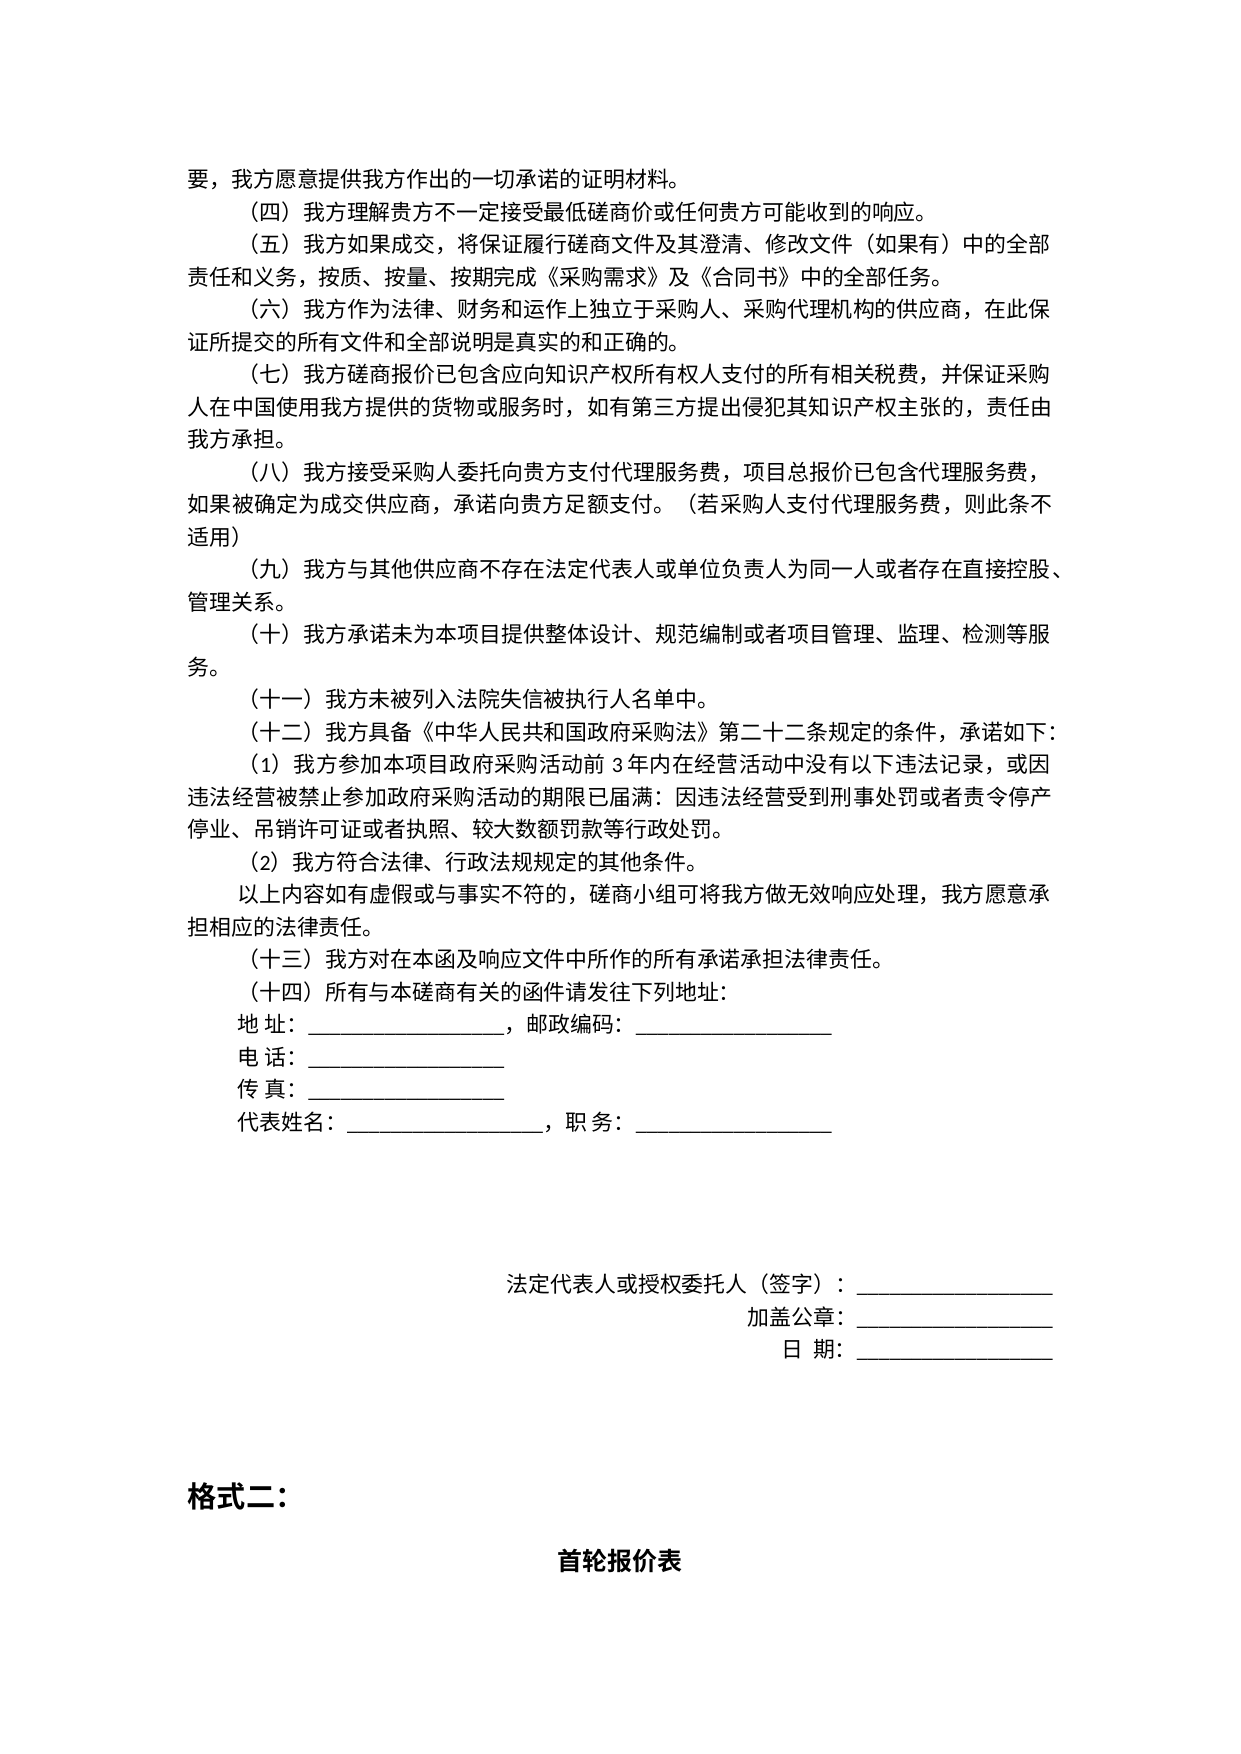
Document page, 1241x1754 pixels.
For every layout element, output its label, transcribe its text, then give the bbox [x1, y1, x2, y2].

text 日 期：__________________ [187, 1332, 1053, 1364]
text （十一）我方未被列入法院失信被执行人名单中。 [187, 682, 1053, 714]
text （七）我方磋商报价已包含应向知识产权所有权人支付的所有相关税费，并保证采购人在中国使用我方提供的货物或服务时，如有第三方提出侵犯其知识产权主张的，责任由我方承担。 [187, 357, 1053, 454]
text （十三）我方对在本函及响应文件中所作的所有承诺承担法律责任。 [187, 942, 1053, 974]
text 代表姓名：__________________，职 务：__________________ [187, 1104, 1053, 1137]
text 以上内容如有虚假或与事实不符的，磋商小组可将我方做无效响应处理，我方愿意承担相应的法律责任。 [187, 877, 1053, 942]
text （八）我方接受采购人委托向贵方支付代理服务费，项目总报价已包含代理服务费，如果被确定为成交供应商，承诺向贵方足额支付。（若采购人支付代理服务费，则此条不适用） [187, 454, 1053, 552]
text 法定代表人或授权委托人（签字）：__________________ [187, 1267, 1053, 1299]
text （十四）所有与本磋商有关的函件请发往下列地址： [187, 974, 1053, 1007]
text （1）我方参加本项目政府采购活动前3年内在经营活动中没有以下违法记录，或因违法经营被禁止参加政府采购活动的期限已届满：因违法经营受到刑事处罚或者责令停产停业、吊销许可证或者执照、较大数额罚款等行政处罚。 [187, 747, 1053, 844]
text （十）我方承诺未为本项目提供整体设计、规范编制或者项目管理、监理、检测等服务。 [187, 617, 1053, 682]
text 格式二： [187, 1462, 1053, 1527]
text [187, 162, 1053, 194]
text 电 话：__________________ [187, 1039, 1053, 1072]
text （九）我方与其他供应商不存在法定代表人或单位负责人为同一人或者存在直接控股、管理关系。 [187, 552, 1053, 617]
text 加盖公章：__________________ [187, 1299, 1053, 1332]
text （六）我方作为法律、财务和运作上独立于采购人、采购代理机构的供应商，在此保证所提交的所有文件和全部说明是真实的和正确的。 [187, 292, 1053, 357]
text （四）我方理解贵方不一定接受最低磋商价或任何贵方可能收到的响应。 [187, 194, 1053, 227]
text （十二）我方具备《中华人民共和国政府采购法》第二十二条规定的条件，承诺如下： [187, 714, 1053, 747]
text 传 真：__________________ [187, 1072, 1053, 1104]
text （2）我方符合法律、行政法规规定的其他条件。 [187, 844, 1053, 877]
text 地 址：__________________，邮政编码：__________________ [187, 1007, 1053, 1039]
text 首轮报价表 [187, 1527, 1053, 1592]
text （五）我方如果成交，将保证履行磋商文件及其澄清、修改文件（如果有）中的全部责任和义务，按质、按量、按期完成《采购需求》及《合同书》中的全部任务。 [187, 227, 1053, 292]
